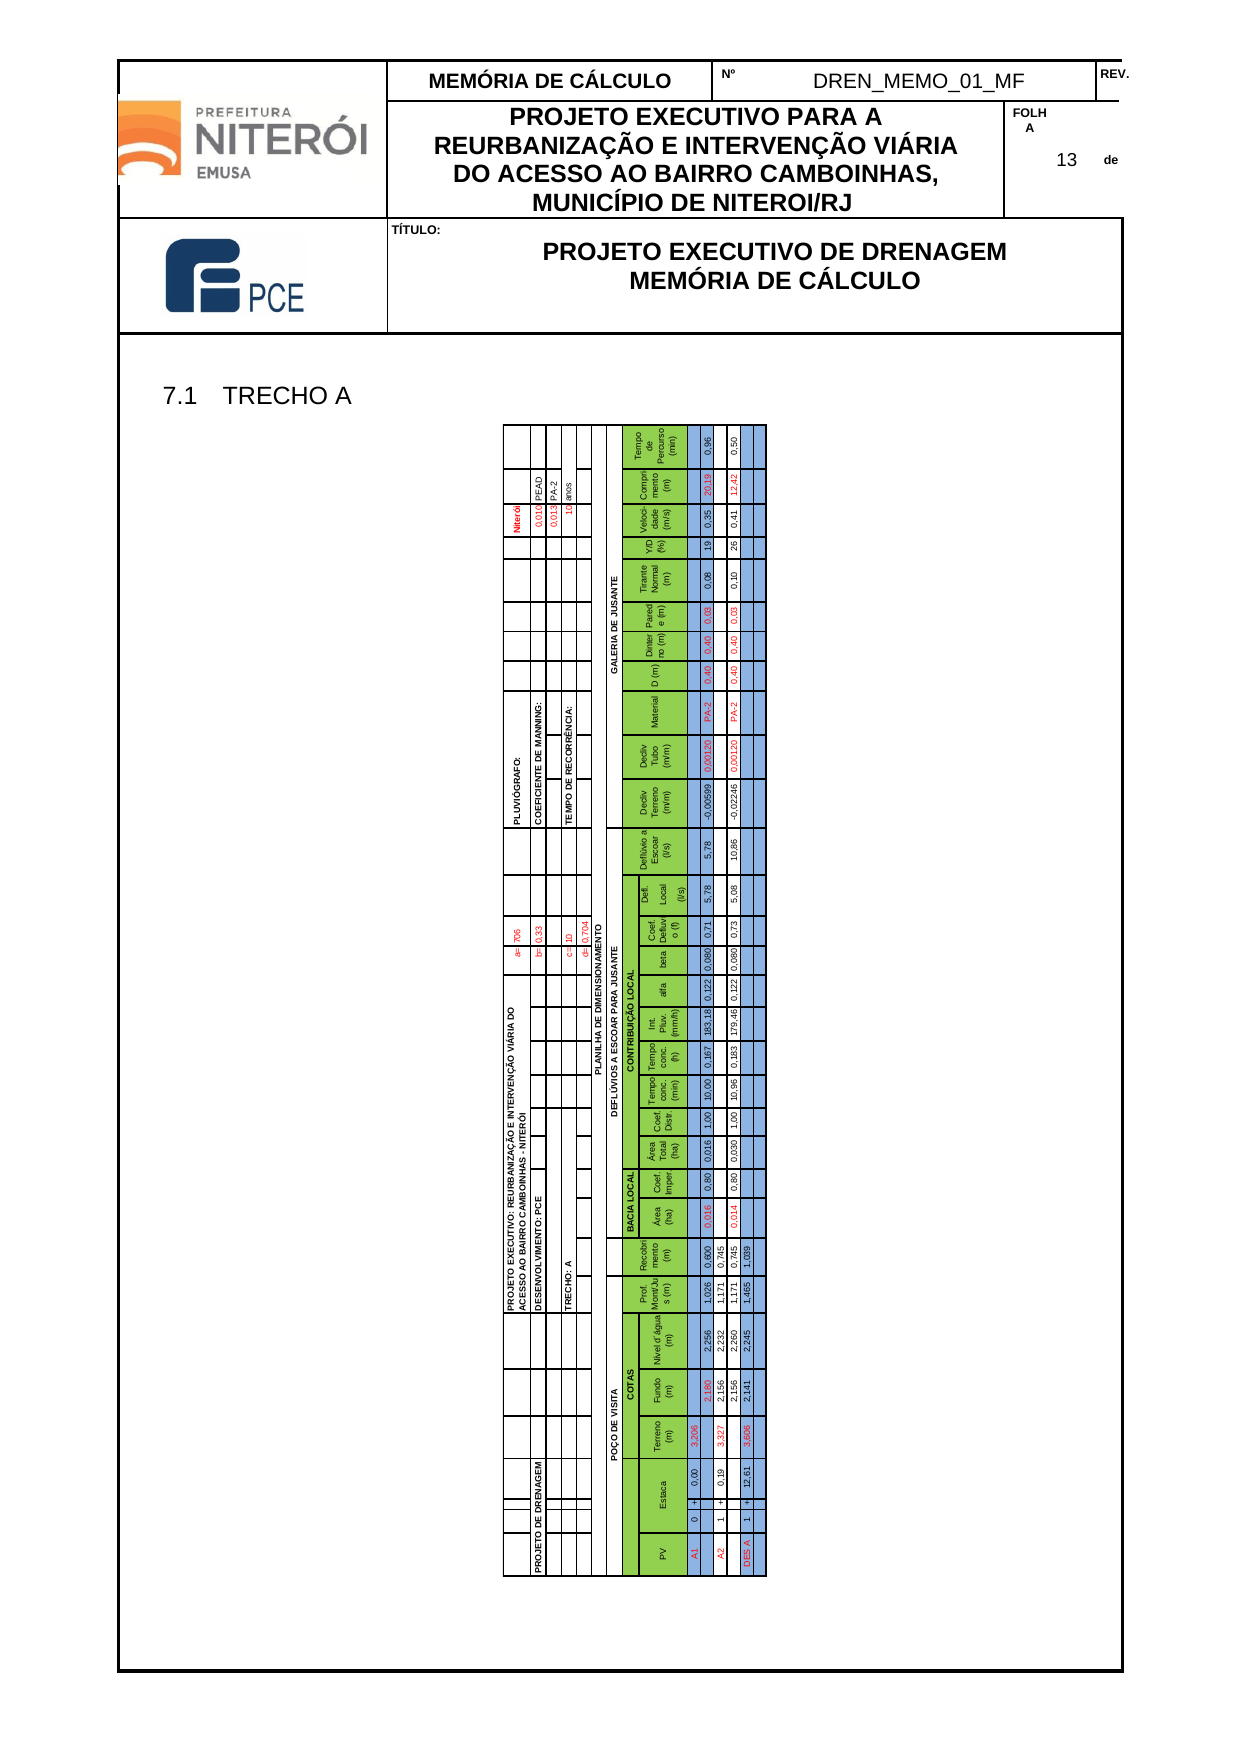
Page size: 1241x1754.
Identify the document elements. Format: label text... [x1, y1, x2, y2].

picture [118, 94, 379, 185]
picture [161, 233, 308, 317]
subtitle trecho a [162, 381, 1122, 410]
